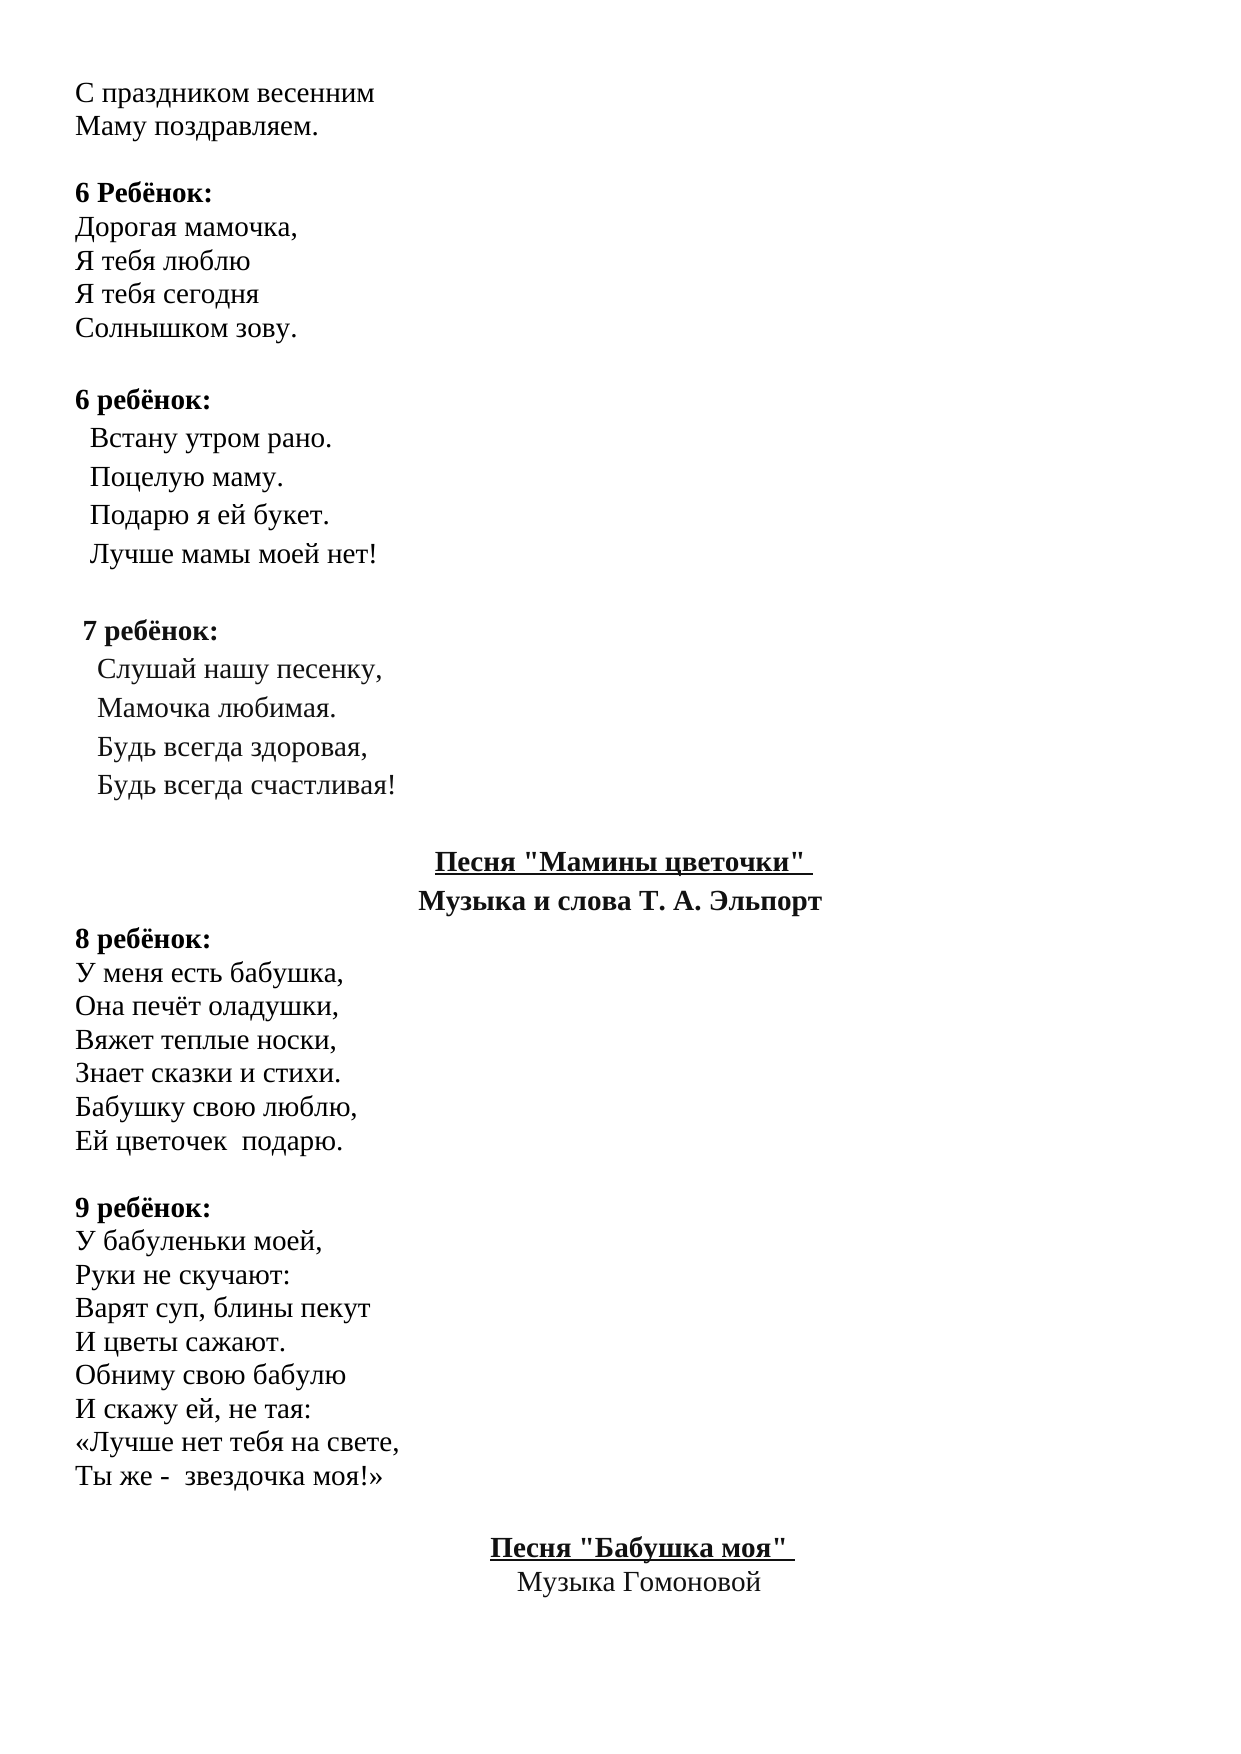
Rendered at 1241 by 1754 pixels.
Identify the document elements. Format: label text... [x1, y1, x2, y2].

text «Лучше нет тебя на свете, [75, 1424, 1165, 1458]
text Знает сказки и стихи. [75, 1056, 1165, 1089]
text Я тебя сегодня [75, 276, 1165, 310]
text Варят суп, блины пекут [75, 1290, 1165, 1324]
text Поцелую маму. [75, 459, 1165, 492]
text 8 ребёнок: [75, 921, 1165, 955]
text И скажу ей, не тая: [75, 1391, 1165, 1424]
text Музыка и слова Т. А. Эльпорт [75, 883, 1165, 916]
text Будь всегда здоровая, [75, 729, 1165, 762]
text Ей цветочек подарю. [75, 1123, 1165, 1156]
text Песня "Бабушка моя" [75, 1530, 1165, 1564]
text 9 ребёнок: [75, 1190, 1165, 1223]
text И цветы сажают. [75, 1324, 1165, 1357]
text Подарю я ей букет. Лучше мамы моей нет! [75, 497, 1165, 569]
text Вяжет теплые носки, [75, 1022, 1165, 1056]
text У бабуленьки моей, [75, 1223, 1165, 1257]
text Дорогая мамочка, [75, 209, 1165, 243]
text Солнышком зову. [75, 310, 1165, 343]
text 6 Ребёнок: [75, 176, 1165, 209]
text У меня есть бабушка, [75, 955, 1165, 988]
text Встану утром рано. [75, 420, 1165, 454]
text Будь всегда счастливая! [75, 767, 1165, 801]
text 6 ребёнок: [75, 382, 1165, 415]
text Песня "Мамины цветочки" [75, 844, 1165, 878]
text Обниму свою бабулю [75, 1357, 1165, 1391]
text Бабушку свою люблю, [75, 1089, 1165, 1123]
text Я тебя люблю [75, 243, 1165, 276]
text 7 ребёнок: [75, 613, 1165, 647]
text Маму поздравляем. [75, 108, 1165, 142]
text Она печёт оладушки, [75, 988, 1165, 1022]
text С праздником весенним [75, 75, 1165, 108]
text Мамочка любимая. [75, 690, 1165, 724]
text Слушай нашу песенку, [75, 652, 1165, 685]
text Ты же - звездочка моя!» [75, 1458, 1165, 1492]
text Музыка Гомоновой [75, 1564, 1165, 1597]
text Руки не скучают: [75, 1257, 1165, 1290]
